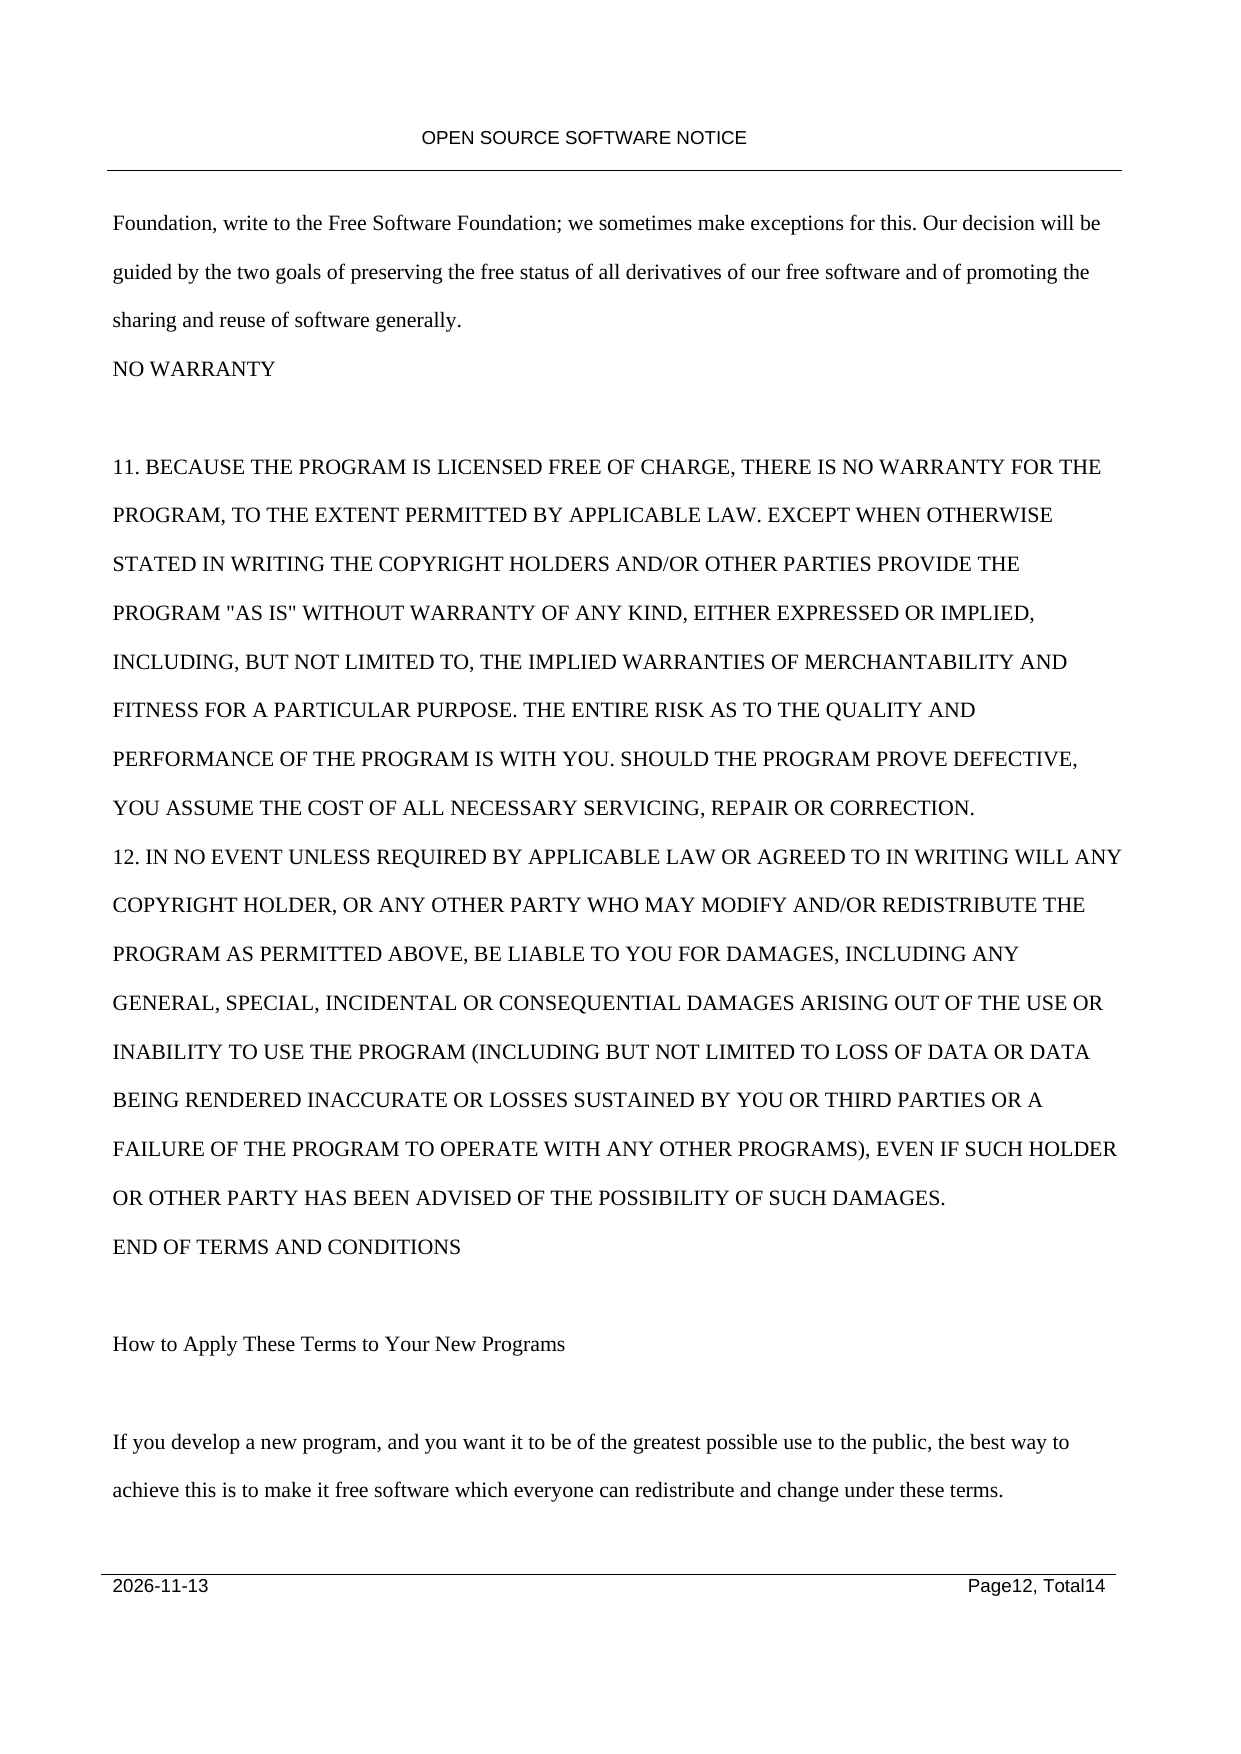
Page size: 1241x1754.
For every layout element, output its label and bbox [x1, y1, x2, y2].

text [112, 206, 1128, 1506]
